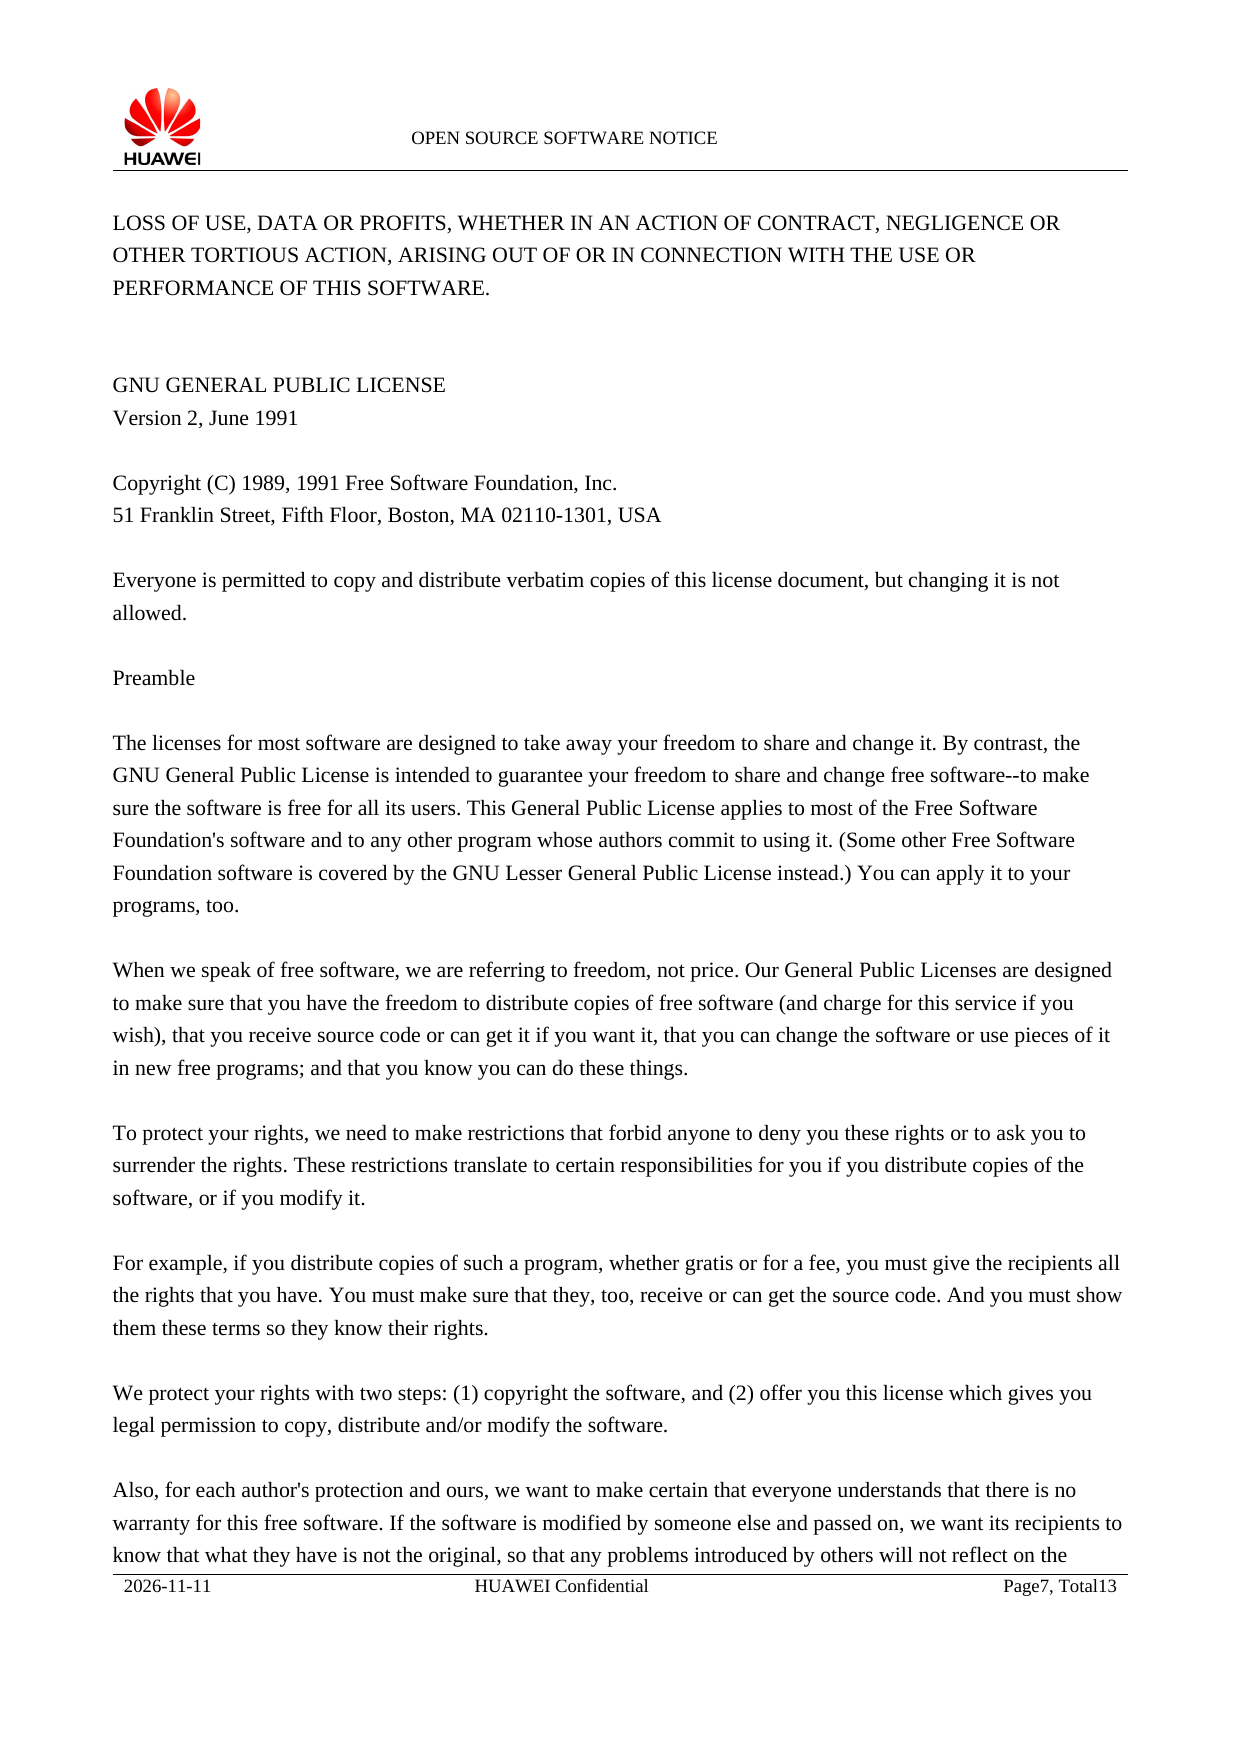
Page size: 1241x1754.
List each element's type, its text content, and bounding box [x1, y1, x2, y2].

picture [124, 88, 201, 165]
